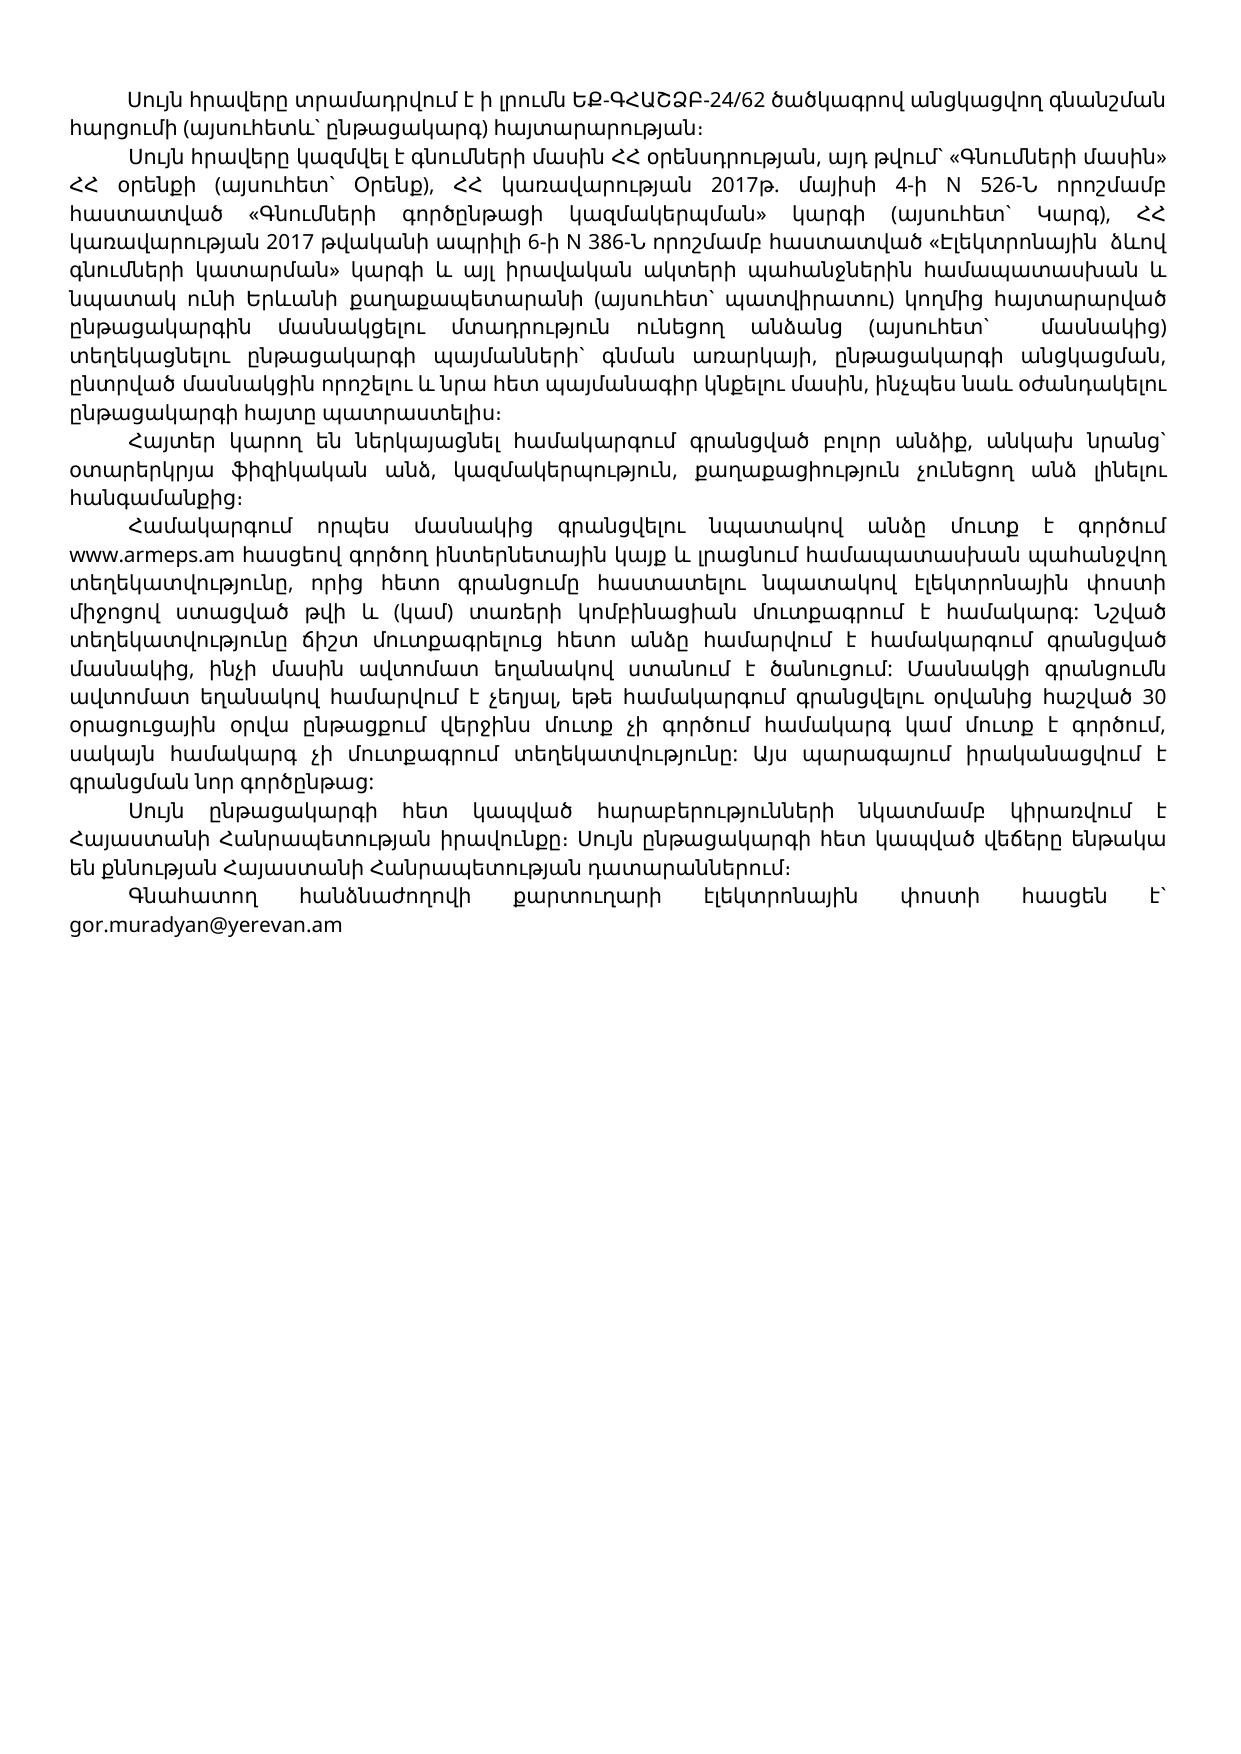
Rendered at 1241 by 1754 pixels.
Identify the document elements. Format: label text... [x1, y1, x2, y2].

text Սույն հրավերը կազմվել է գնումների մասին ՀՀ օրենսդրության, այդ թվում` «Գնումների մասին» ՀՀ օրենքի (այսուհետ` Օրենք), ՀՀ կառավարության 2017թ. մայիսի 4-ի N 526-Ն որոշմամբ հաստատված «Գնումների գործընթացի կազմակերպման» կարգի (այսուհետ` Կարգ), ՀՀ կառավարության 2017 թվականի ապրիլի 6-ի N 386-Ն որոշմամբ հաստատված «Էլեկտրոնային ձևով գնումների կատարման» կարգի և այլ իրավական ակտերի պահանջներին համապատասխան և նպատակ ունի Երևանի քաղաքապետարանի (այսուհետ` պատվիրատու) կողմից հայտարարված ընթացակարգին մասնակցելու մտադրություն ունեցող անձանց (այսուհետ` մասնակից) տեղեկացնելու ընթացակարգի պայմանների` գնման առարկայի, ընթացակարգի անցկացման, ընտրված մասնակցին որոշելու և նրա հետ պայմանագիր կնքելու մասին, ինչպես նաև օժանդակելու ընթացակարգի հայտը պատրաստելիս։ [69, 142, 1167, 426]
text Սույն հրավերը տրամադրվում է ի լրումն ԵՔ-ԳՀԱՇՁԲ-24/62 ծածկագրով անցկացվող գնանշման հարցումի (այսուհետև` ընթացակարգ) հայտարարության։ [69, 85, 1167, 142]
text Սույն ընթացակարգի հետ կապված հարաբերությունների նկատմամբ կիրառվում է Հայաստանի Հանրապետության իրավունքը։ Սույն ընթացակարգի հետ կապված վեճերը ենթակա են քննության Հայաստանի Հանրապետության դատարաններում։ [69, 796, 1167, 881]
text Գնահատող հանձնաժողովի քարտուղարի էլեկտրոնային փոստի հասցեն է` gor.muradyan@yerevan.am [69, 881, 1167, 938]
text Հայտեր կարող են ներկայացնել համակարգում գրանցված բոլոր անձիք, անկախ նրանց` օտարերկրյա ֆիզիկական անձ, կազմակերպություն, քաղաքացիություն չունեցող անձ լինելու հանգամանքից։ [69, 426, 1167, 512]
text Համակարգում որպես մասնակից գրանցվելու նպատակով անձը մուտք է գործում www.armeps.am հասցեով գործող ինտերնետային կայք և լրացնում համապատասխան պահանջվող տեղեկատվությունը, որից հետո գրանցումը հաստատելու նպատակով էլեկտրոնային փոստի միջոցով ստացված թվի և (կամ) տառերի կոմբինացիան մուտքագրում է համակարգ: Նշված տեղեկատվությունը ճիշտ մուտքագրելուց հետո անձը համարվում է համակարգում գրանցված մասնակից, ինչի մասին ավտոմատ եղանակով ստանում է ծանուցում: Մասնակցի գրանցումն ավտոմատ եղանակով համարվում է չեղյալ, եթե համակարգում գրանցվելու օրվանից հաշված 30 օրացուցային օրվա ընթացքում վերջինս մուտք չի գործում համակարգ կամ մուտք է գործում, սակայն համակարգ չի մուտքագրում տեղեկատվությունը: Այս պարագայում իրականացվում է գրանցման նոր գործընթաց: [69, 512, 1167, 796]
